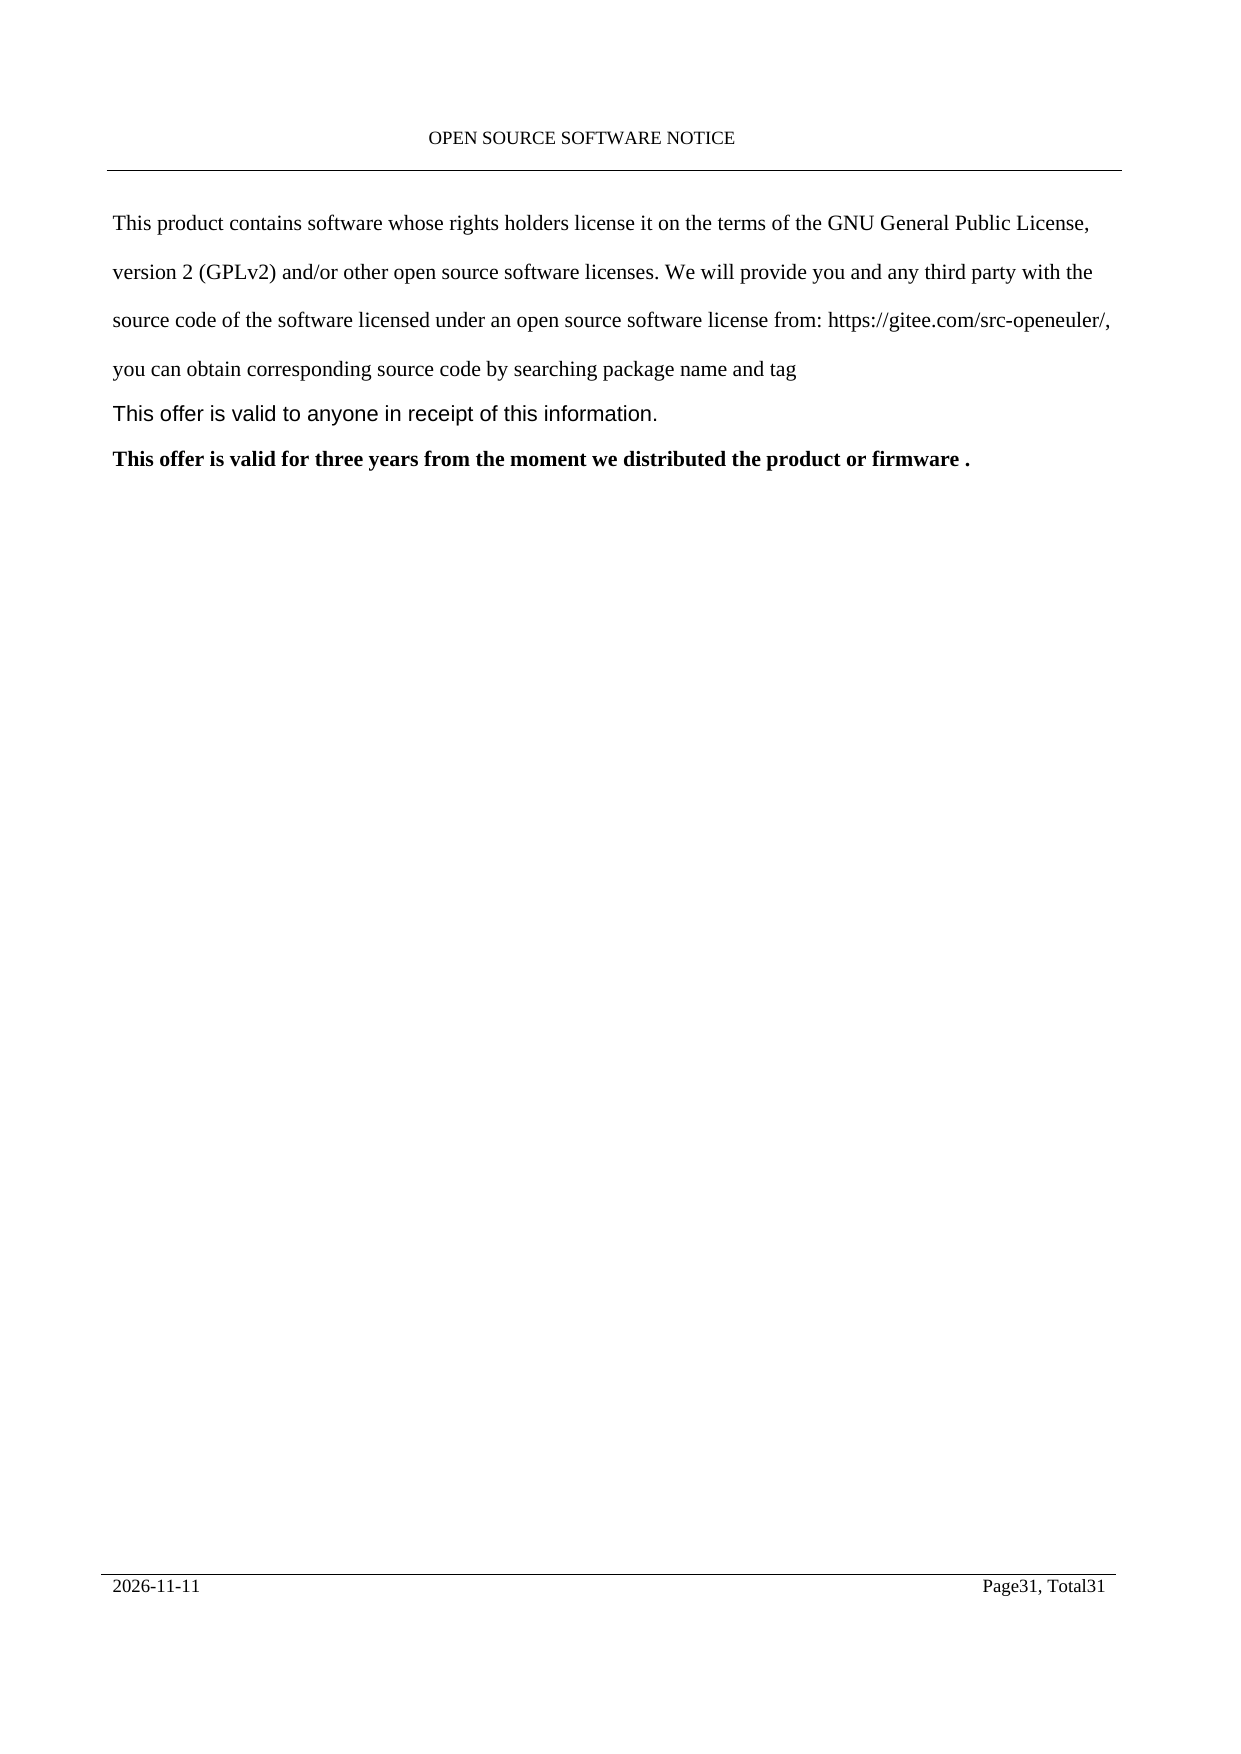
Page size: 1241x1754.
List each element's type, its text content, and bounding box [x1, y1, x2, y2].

text This product contains software whose rights holders license it on the terms of the GNU General Public License, version 2 (GPLv2) and/or other open source software licenses. We will provide you and any third party with the source code of the software licensed under an open source software license from: https://gitee.com/src-openeuler/, you can obtain corresponding source code by searching package name and tag [112, 206, 1128, 385]
text This offer is valid to anyone in receipt of this information. [112, 398, 1128, 430]
text This offer is valid for three years from the moment we distributed the product or firmware . [112, 443, 1128, 475]
